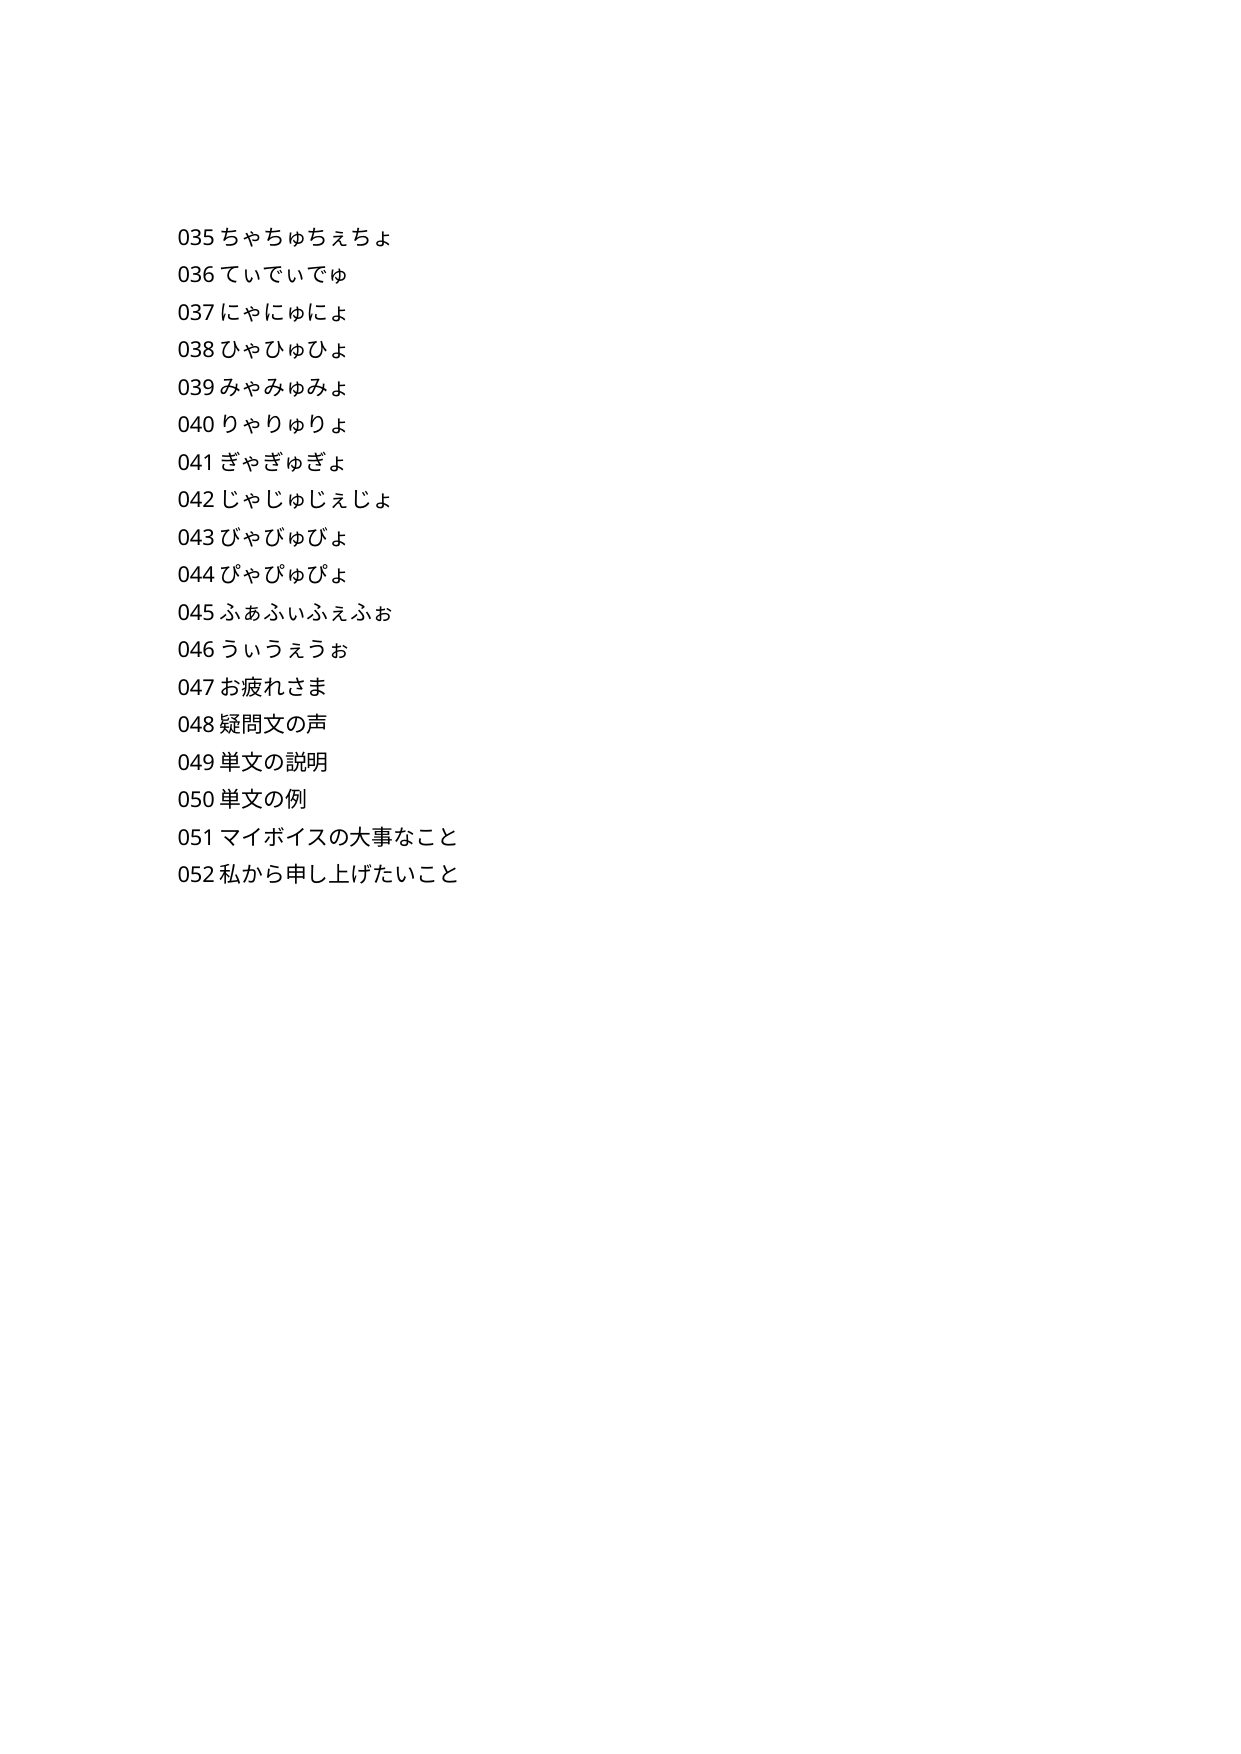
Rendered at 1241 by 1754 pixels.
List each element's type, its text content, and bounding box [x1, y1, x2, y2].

text 047お疲れさま [177, 667, 1063, 704]
text 049単文の説明 [177, 742, 1063, 779]
text 051マイボイスの大事なこと [177, 817, 1063, 854]
text 037にゃにゅにょ [177, 292, 1063, 329]
text 036てぃでぃでゅ [177, 254, 1063, 292]
text 039みゃみゅみょ [177, 367, 1063, 404]
text 043びゃびゅびょ [177, 517, 1063, 554]
text 041ぎゃぎゅぎょ [177, 442, 1063, 479]
text 042じゃじゅじぇじょ [177, 479, 1063, 517]
text 045ふぁふぃふぇふぉ [177, 592, 1063, 629]
text 040りゃりゅりょ [177, 404, 1063, 442]
text 044ぴゃぴゅぴょ [177, 554, 1063, 592]
text 050単文の例 [177, 779, 1063, 817]
text 035ちゃちゅちぇちょ [177, 217, 1063, 254]
text 038ひゃひゅひょ [177, 329, 1063, 367]
text 052私から申し上げたいこと [177, 854, 1063, 892]
text 048疑問文の声 [177, 704, 1063, 742]
text 046うぃうぇうぉ [177, 629, 1063, 667]
